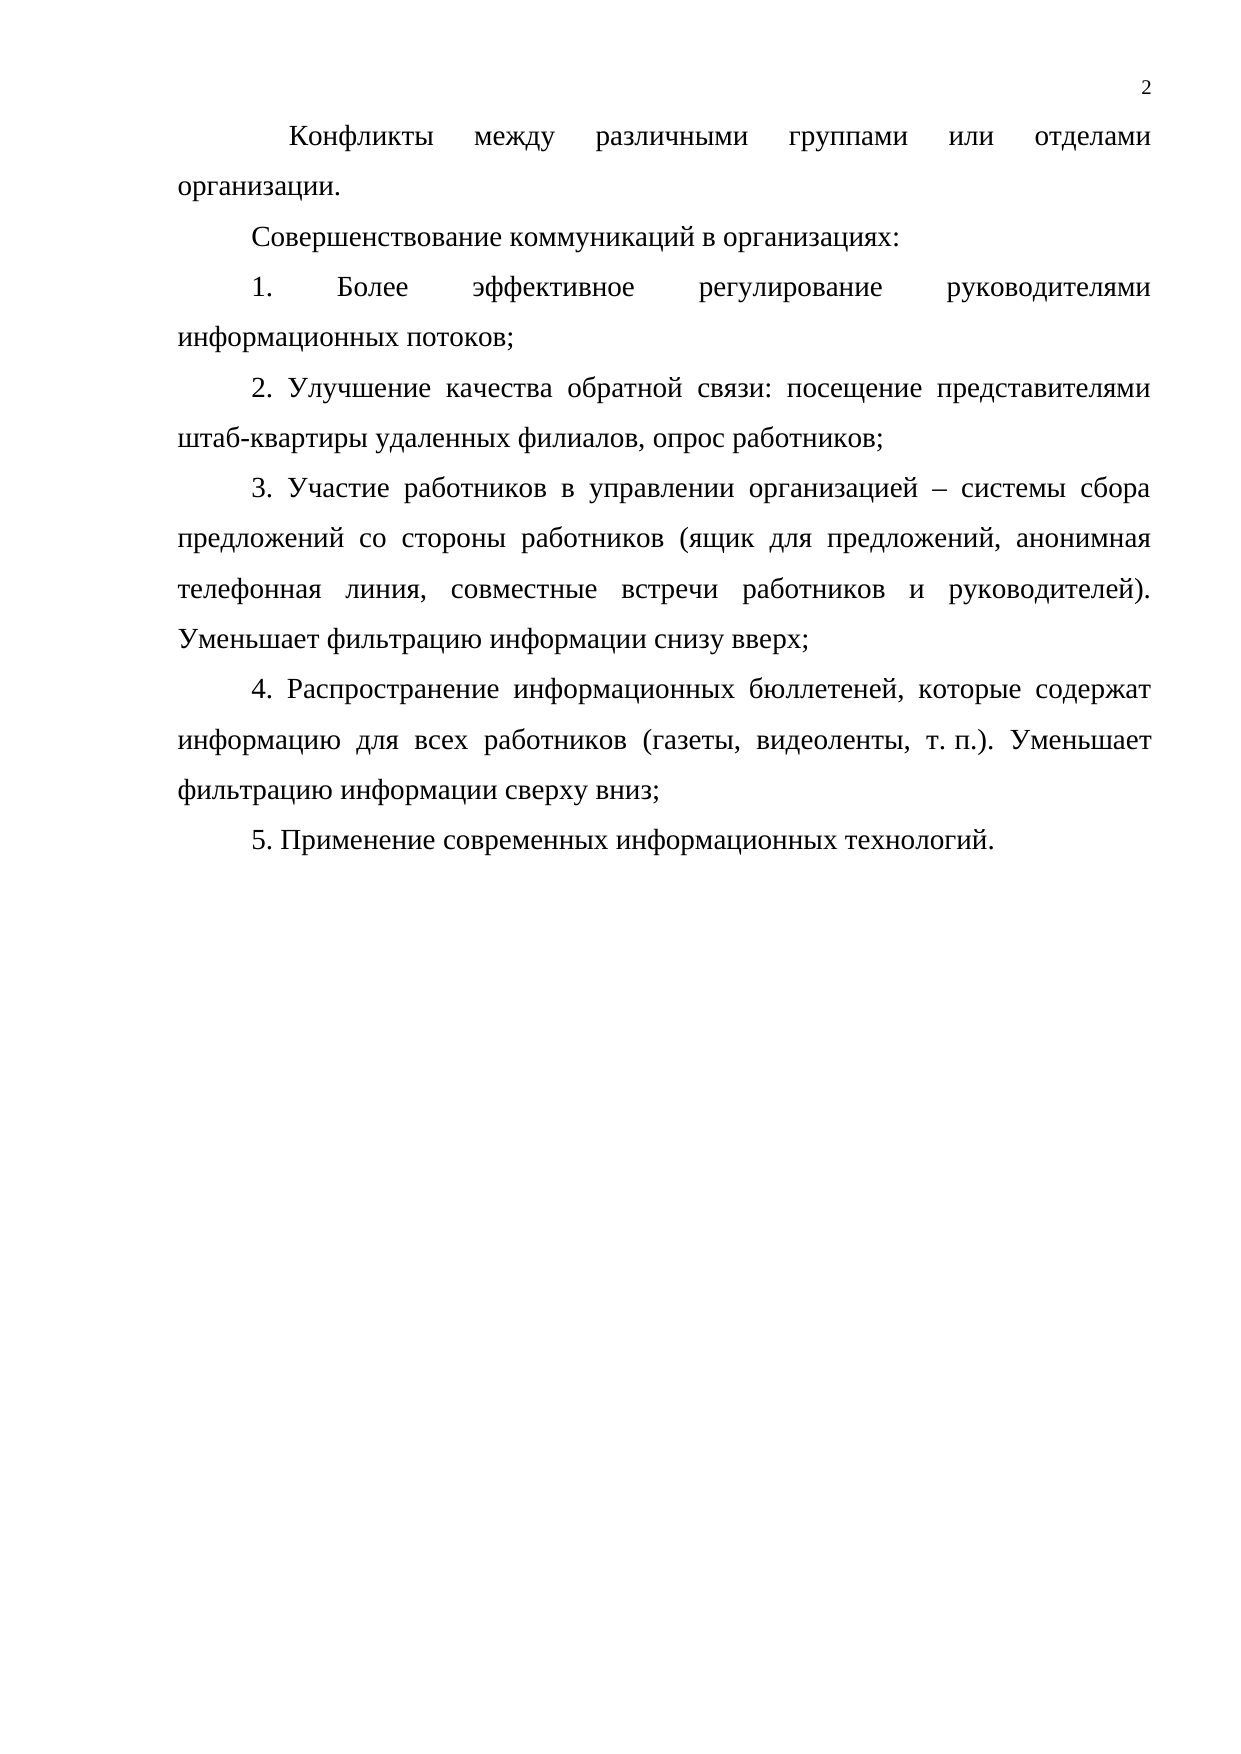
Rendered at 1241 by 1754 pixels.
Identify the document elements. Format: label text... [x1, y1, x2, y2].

text 2. Улучшение качества обратной связи: посещение представителями штаб-квартиры удаленных филиалов, опрос работников; [177, 370, 1152, 453]
text 5. Применение современных информационных технологий. [177, 822, 1152, 856]
text 3. Участие работников в управлении организацией – системы сбора предложений со стороны работников (ящик для предложений, анонимная телефонная линия, совместные встречи работников и руководителей). Уменьшает фильтрацию информации снизу вверх; [177, 470, 1152, 655]
text Совершенствование коммуникаций в организациях: [177, 219, 1152, 252]
list Конфликты между различными группами или отделами организации. [177, 118, 1152, 202]
text 1. Более эффективное регулирование руководителями информационных потоков; [177, 269, 1152, 353]
text 4. Распространение информационных бюллетеней, которые содержат информацию для всех работников (газеты, видеоленты, т. п.). Уменьшает фильтрацию информации сверху вниз; [177, 672, 1152, 806]
